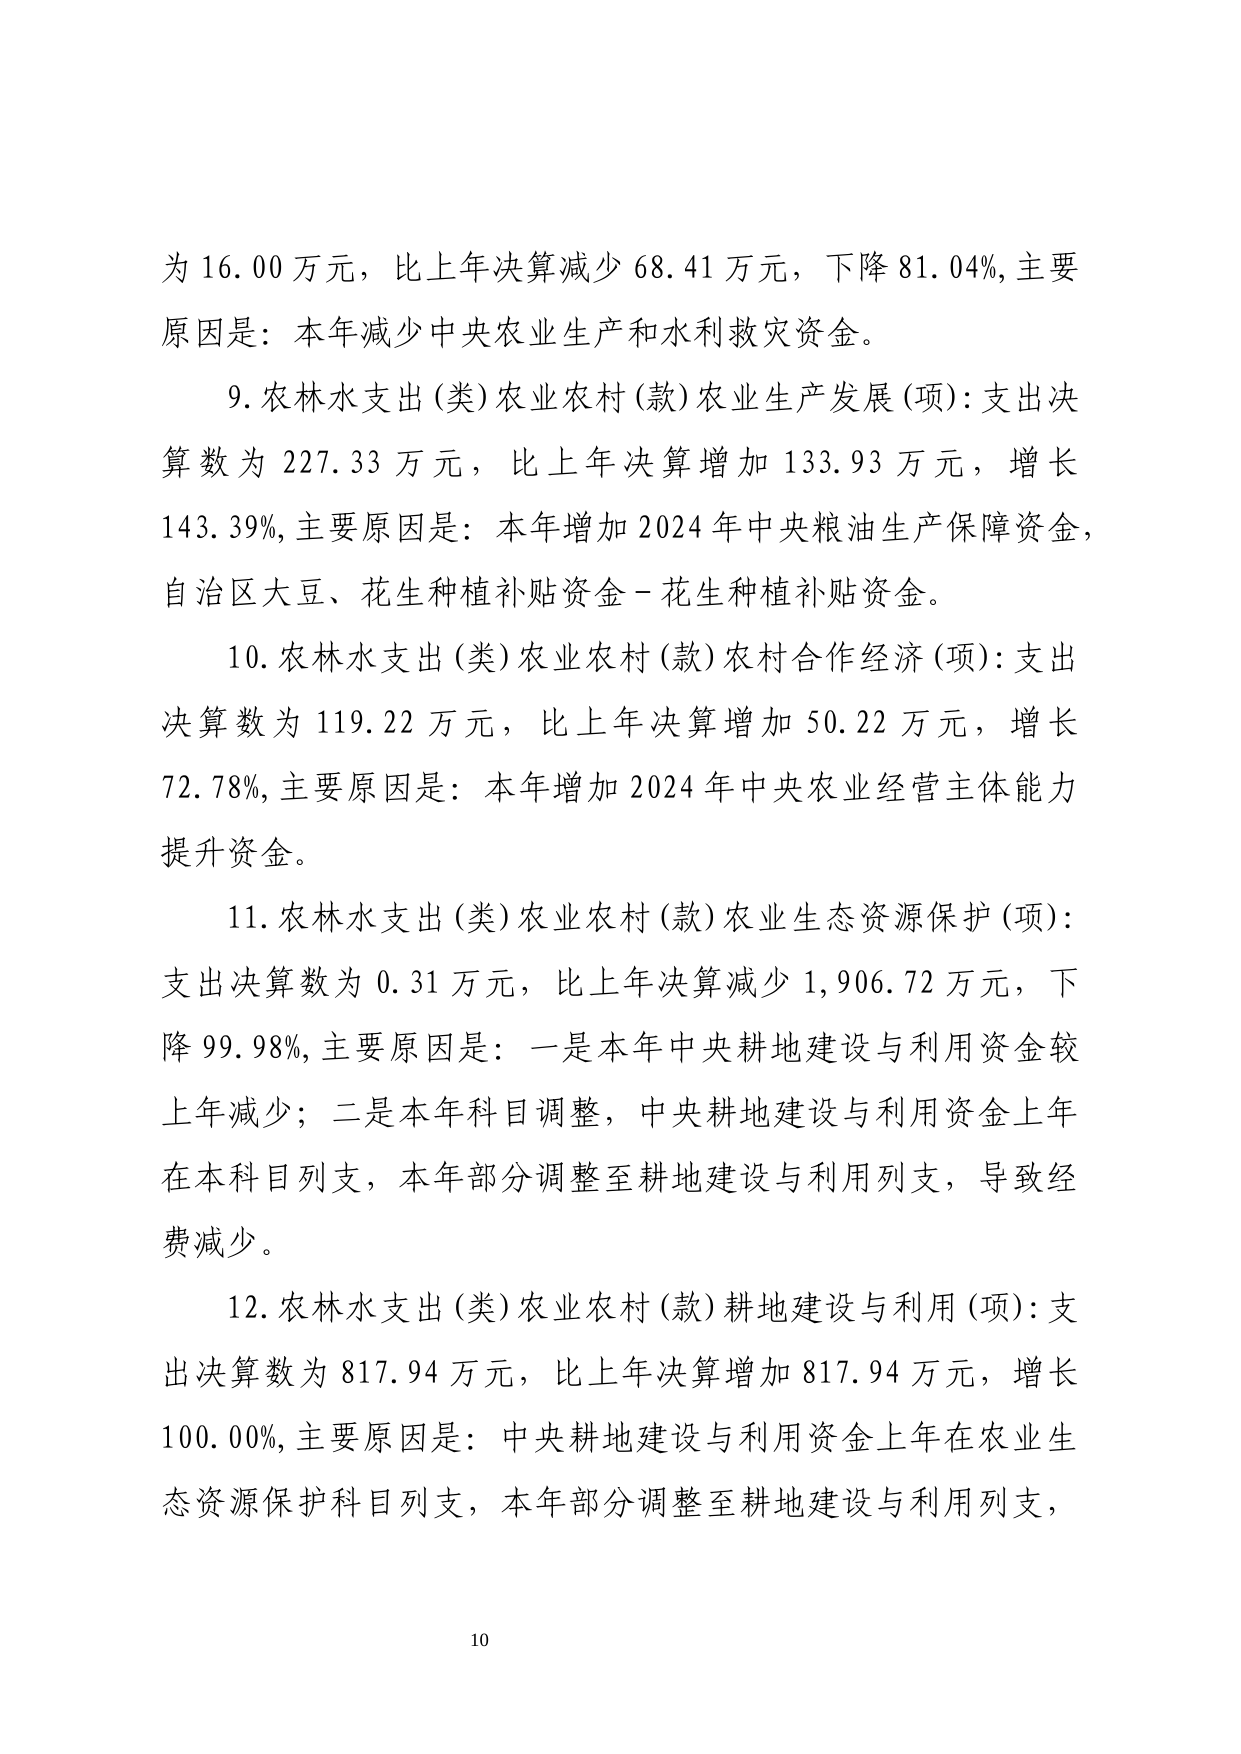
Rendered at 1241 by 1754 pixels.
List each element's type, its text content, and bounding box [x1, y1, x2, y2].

text 10.农林水支出(类)农业农村(款)农村合作经济(项):支出决算数为119.22万元，比上年决算增加50.22万元，增长72.78%,主要原因是：本年增加2024年中央农业经营主体能力提升资金。 [159, 623, 1081, 883]
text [159, 1273, 1081, 1533]
text 9.农林水支出(类)农业农村(款)农业生产发展(项):支出决算数为227.33万元，比上年决算增加133.93万元，增长143.39%,主要原因是：本年增加2024年中央粮油生产保障资金，自治区大豆、花生种植补贴资金－花生种植补贴资金。 [159, 363, 1081, 623]
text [159, 233, 1081, 363]
text 11.农林水支出(类)农业农村(款)农业生态资源保护(项):支出决算数为0.31万元，比上年决算减少1,906.72万元，下降99.98%,主要原因是：一是本年中央耕地建设与利用资金较上年减少；二是本年科目调整，中央耕地建设与利用资金上年在本科目列支，本年部分调整至耕地建设与利用列支，导致经费减少。 [159, 883, 1081, 1273]
